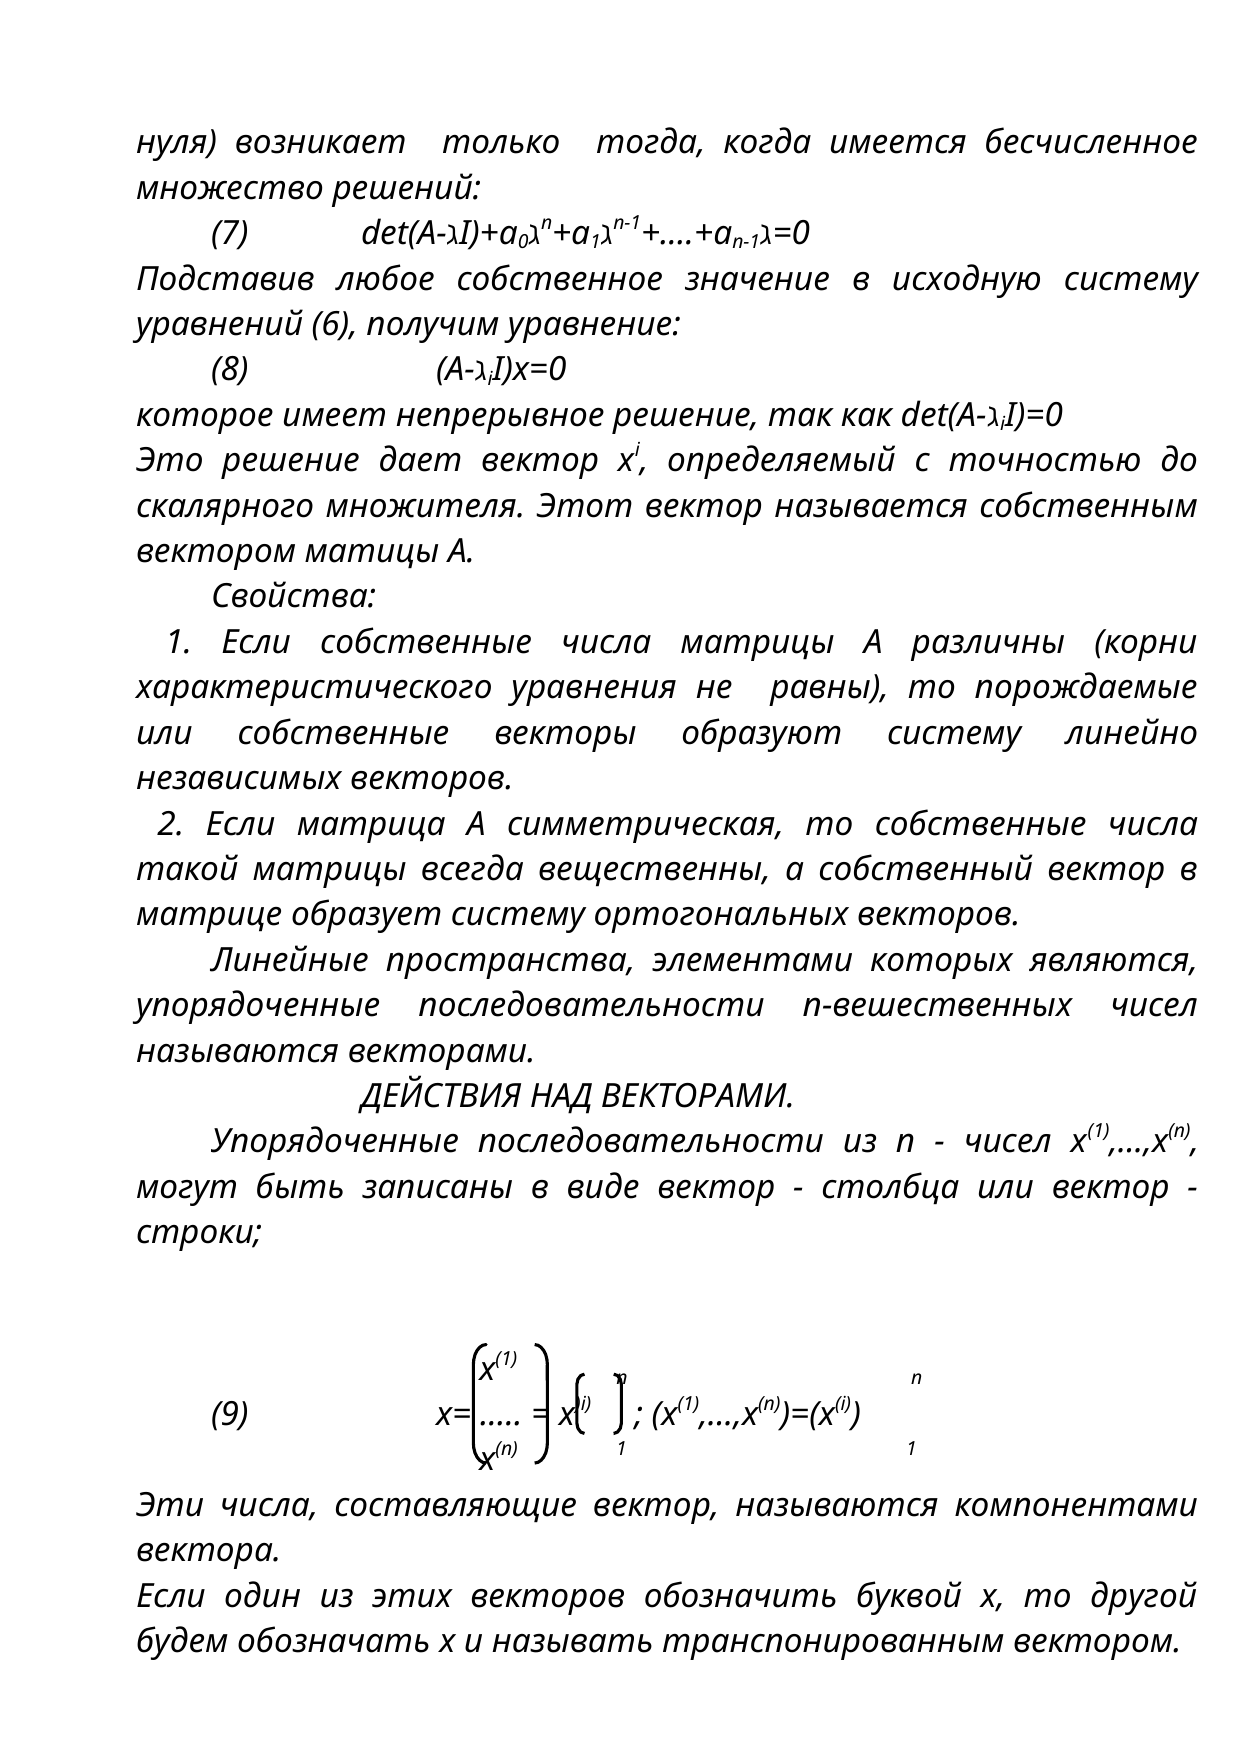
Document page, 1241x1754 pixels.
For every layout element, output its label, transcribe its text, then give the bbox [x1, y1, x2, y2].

text Упорядоченные последовательности из n - чисел х(1),...,х(n), могут быть записаны в виде вектор - столбца или вектор - строки; [136, 1117, 1199, 1253]
text (9) х= ..... = x)i) ; (x(1),...,x(n))=(x(i)) [617, 1390, 1199, 1435]
text (7) det(A-ℷI)+a0ℷn+a1ℷn-1+....+an-1ℷ=0 [136, 209, 1199, 254]
text (9) х= ..... = x)i) ; (x(1),...,x(n))=(x(i)) [475, 1390, 545, 1435]
text ДЕЙСТВИЯ НАД ВЕКТОРАМИ. [286, 1072, 1199, 1117]
text (8) (А-ℷiI)х=0 [136, 345, 1199, 391]
text Если один из этих векторов обозначить буквой х, то другой будем обозначать х и называть транспонированным вектором. [136, 1571, 1199, 1662]
text Линейные пространства, элементами которых являются, упорядоченные последовательности n-вешественных чисел называются векторами. [136, 936, 1199, 1072]
text x(1) n n [475, 1344, 545, 1390]
text Эти числа, составляющие вектор, называются компонентами вектора. [136, 1481, 1199, 1571]
text (9) х= ..... = x)i) ; (x(1),...,x(n))=(x(i)) [136, 1390, 471, 1435]
text Это решение дает вектор хi, определяемый с точностью до скалярного множителя. Этот вектор называется собственным вектором матицы А. [136, 436, 1199, 572]
text x(n) 1 1 [136, 1435, 1199, 1481]
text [136, 118, 1199, 209]
text x(1) n n [136, 1344, 480, 1390]
text x(1) n n [541, 1344, 1199, 1390]
text Свойства: [136, 572, 1199, 618]
text которое имеет непрерывное решение, так как det(A-ℷiI)=0 [136, 391, 1199, 436]
text 1. Если собственные числа матрицы А различны (корни характеристического уравнения не равны), то порождаемые или собственные векторы образуют систему линейно независимых векторов. [136, 618, 1199, 799]
text 2. Если матрица А симметрическая, то собственные числа такой матрицы всегда вещественны, а собственный вектор в матрице образует систему ортогональных векторов. [136, 799, 1199, 936]
text Подставив любое собственное значение в исходную систему уравнений (6), получим уравнение: [136, 254, 1199, 345]
